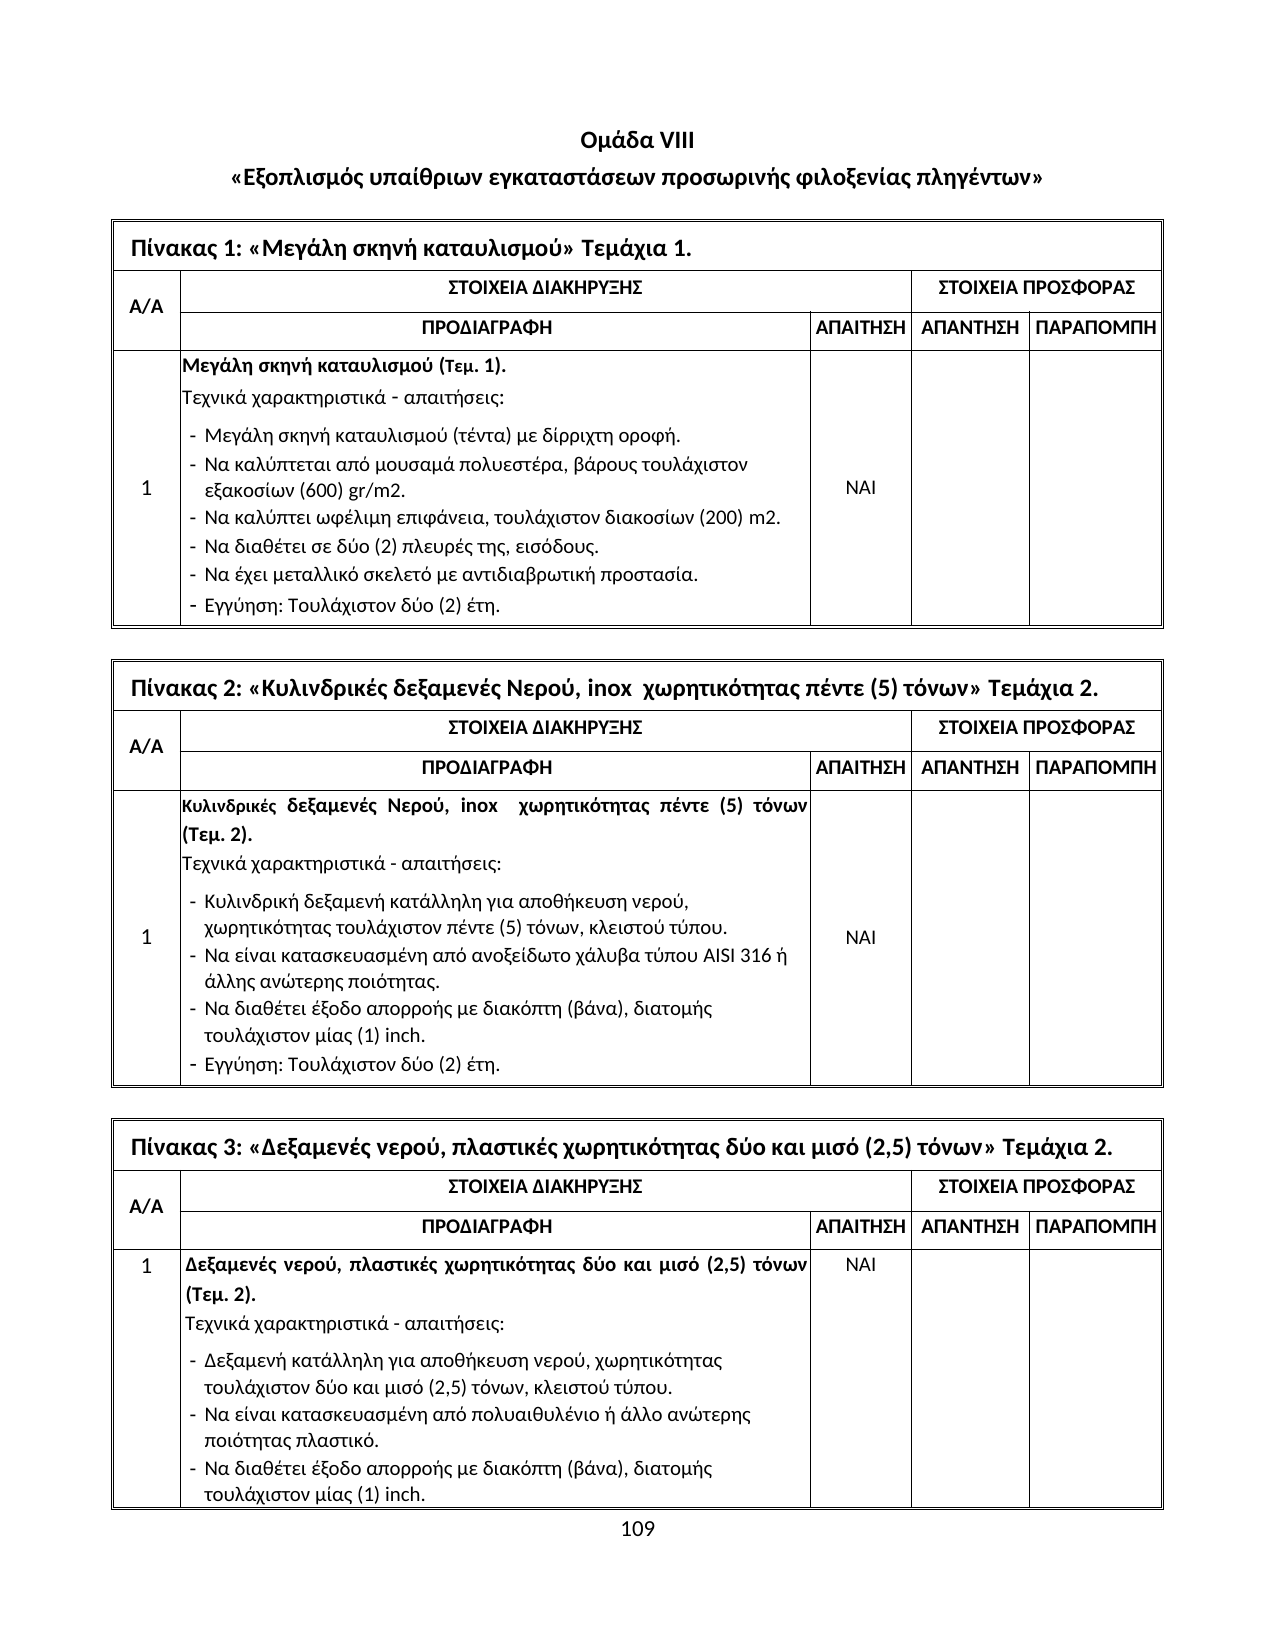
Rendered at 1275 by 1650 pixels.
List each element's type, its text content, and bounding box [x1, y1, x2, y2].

table_header Πίνακας 3: «Δεξαμενές νερού, πλαστικές χωρητικότητας δύο και μισό (2,5) τόνων» Τεμάχια 2. [114, 1121, 1161, 1170]
table_cell ΣΤΟΙΧΕΙΑ ΠΡΟΣΦΟΡΑΣ [912, 711, 1161, 751]
table_cell ΣΤΟΙΧΕΙΑ ΠΡΟΣΦΟΡΑΣ [912, 271, 1161, 311]
table_header Πίνακας 2: «Κυλινδρικές δεξαμενές Νερού, inox χωρητικότητας πέντε (5) τόνων» Τεμάχια 2. [114, 662, 1161, 710]
table_cell ΑΠΑΝΤΗΣΗ [912, 752, 1029, 789]
table_cell [912, 791, 1029, 1085]
table_cell ΠΡΟΔΙΑΓΡΑΦΗ [181, 313, 810, 349]
table_cell ΑΠΑΙΤΗΣΗ [811, 752, 911, 789]
table_cell ΣΤΟΙΧΕΙΑ ΠΡΟΣΦΟΡΑΣ [912, 1171, 1161, 1211]
table_cell [1030, 791, 1161, 1085]
table_cell ΠΑΡΑΠΟΜΠΗ [1030, 313, 1161, 349]
table_cell ΠΑΡΑΠΟΜΠΗ [1030, 752, 1161, 789]
table_cell ΑΠΑΙΤΗΣΗ [811, 313, 911, 349]
table_cell ΝΑΙ [811, 791, 911, 1085]
table_cell Μεγάλη σκηνή καταυλισμού (Τεμ. 1). Τεχνικά χαρακτηριστικά - απαιτήσεις: Μεγάλη σκηνή καταυλισμού (τέντα) με δίρριχτη οροφή. Να καλύπτεται από μουσαμά πολυεστέρα, βάρους τουλάχιστον εξακοσίων (600) gr/m2. Να καλύπτει ωφέλιμη επιφάνεια, τουλάχιστον διακοσίων (200) m2. Να διαθέτει σε δύο (2) πλευρές της, εισόδους. Να έχει μεταλλικό σκελετό με αντιδιαβρωτική προστασία. Εγγύηση: Τουλάχιστον δύο (2) έτη. [181, 351, 810, 625]
table_cell [1030, 1250, 1161, 1507]
table_cell Κυλινδρικές δεξαμενές Νερού, inox χωρητικότητας πέντε (5) τόνων (Τεμ. 2). Τεχνικά χαρακτηριστικά - απαιτήσεις: Κυλινδρική δεξαμενή κατάλληλη για αποθήκευση νερού, χωρητικότητας τουλάχιστον πέντε (5) τόνων, κλειστού τύπου. Να είναι κατασκευασμένη από ανοξείδωτο χάλυβα τύπου AISI 316 ή άλλης ανώτερης ποιότητας. Να διαθέτει έξοδο απορροής με διακόπτη (βάνα), διατομής τουλάχιστον μίας (1) inch. Εγγύηση: Τουλάχιστον δύο (2) έτη. [181, 791, 810, 1085]
table_header Πίνακας 1: «Μεγάλη σκηνή καταυλισμού» Τεμάχια 1. [114, 222, 1161, 270]
table_cell ΑΠΑΝΤΗΣΗ [912, 313, 1029, 349]
table_cell ΑΠΑΝΤΗΣΗ [912, 1212, 1029, 1249]
table_cell [912, 351, 1029, 625]
table_cell 1 [114, 791, 180, 1085]
table_cell 1 [114, 351, 180, 625]
text Ομάδα VIII [118, 124, 1156, 155]
table_cell Α/Α [114, 271, 180, 349]
table_cell [912, 1250, 1029, 1507]
table_cell Α/Α [114, 1171, 180, 1249]
table_cell ΠΑΡΑΠΟΜΠΗ [1030, 1212, 1161, 1249]
table_cell [1030, 351, 1161, 625]
table_cell ΣΤΟΙΧΕΙΑ ΔΙΑΚΗΡΥΞΗΣ [181, 271, 911, 311]
table_cell ΑΠΑΙΤΗΣΗ [811, 1212, 911, 1249]
table_cell ΣΤΟΙΧΕΙΑ ΔΙΑΚΗΡΥΞΗΣ [181, 711, 911, 751]
table_cell ΠΡΟΔΙΑΓΡΑΦΗ [181, 1212, 810, 1249]
table_cell ΝΑΙ [811, 351, 911, 625]
table_cell 1 [114, 1250, 180, 1507]
table_cell ΝΑΙ [811, 1250, 911, 1507]
table_cell Α/Α [114, 711, 180, 789]
table_cell ΣΤΟΙΧΕΙΑ ΔΙΑΚΗΡΥΞΗΣ [181, 1171, 911, 1211]
table_cell ΠΡΟΔΙΑΓΡΑΦΗ [181, 752, 810, 789]
text «Εξοπλισμός υπαίθριων εγκαταστάσεων προσωρινής φιλοξενίας πληγέντων» [118, 161, 1156, 191]
